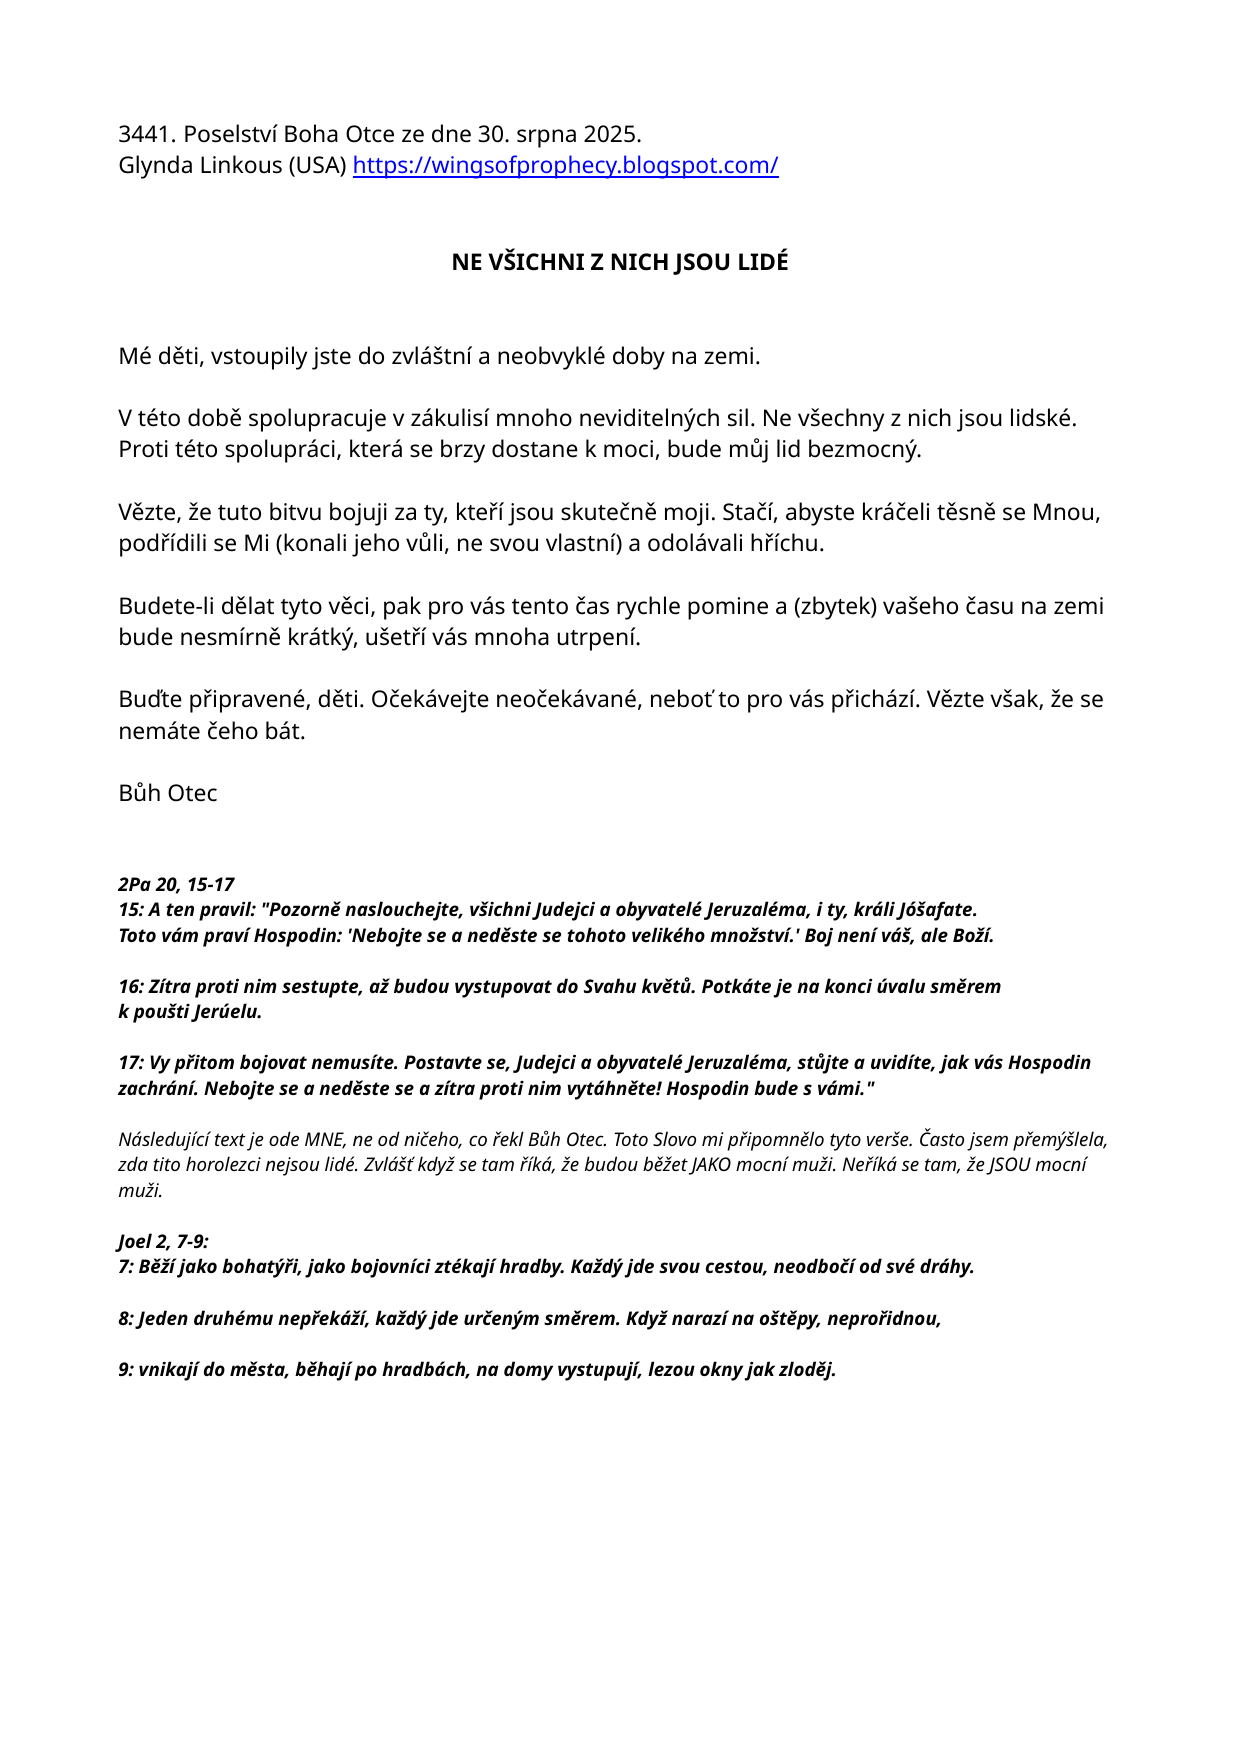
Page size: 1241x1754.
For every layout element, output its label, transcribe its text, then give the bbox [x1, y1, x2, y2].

text Buďte připravené, děti. Očekávejte neočekávané, neboť to pro vás přichází. Vězte však, že se nemáte čeho bát. [118, 683, 1122, 746]
text 8: Jeden druhému nepřekáží, každý jde určeným směrem. Když narazí na oštěpy, neprořidnou, [118, 1305, 1122, 1330]
text 3441. Poselství Boha Otce ze dne 30. srpna 2025. [118, 118, 1122, 149]
text V této době spolupracuje v zákulisí mnoho neviditelných sil. Ne všechny z nich jsou lidské. Proti této spolupráci, která se brzy dostane k moci, bude můj lid bezmocný. [118, 402, 1122, 465]
text Budete-li dělat tyto věci, pak pro vás tento čas rychle pomine a (zbytek) vašeho času na zemi bude nesmírně krátký, ušetří vás mnoha utrpení. [118, 590, 1122, 652]
text Vězte, že tuto bitvu bojuji za ty, kteří jsou skutečně moji. Stačí, abyste kráčeli těsně se Mnou, podřídili se Mi (konali jeho vůli, ne svou vlastní) a odolávali hříchu. [118, 496, 1122, 558]
text 16: Zítra proti nim sestupte, až budou vystupovat do Svahu květů. Potkáte je na konci úvalu směrem k poušti Jerúelu. [118, 973, 1122, 1024]
text Následující text je ode MNE, ne od ničeho, co řekl Bůh Otec. Toto Slovo mi připomnělo tyto verše. Často jsem přemýšlela, zda tito horolezci nejsou lidé. Zvlášť když se tam říká, že budou běžet JAKO mocní muži. Neříká se tam, že JSOU mocní muži. [118, 1126, 1122, 1203]
text 2Pa 20, 15-17 [118, 871, 1122, 896]
text Mé děti, vstoupily jste do zvláštní a neobvyklé doby na zemi. [118, 340, 1122, 371]
text 7: Běží jako bohatýři, jako bojovníci ztékají hradby. Každý jde svou cestou, neodbočí od své dráhy. [118, 1254, 1122, 1279]
text NE VŠICHNI Z NICH JSOU LIDÉ [118, 246, 1122, 277]
text Joel 2, 7-9: [118, 1228, 1122, 1254]
text 9: vnikají do města, běhají po hradbách, na domy vystupují, lezou okny jak zloděj. [118, 1356, 1122, 1381]
text Glynda Linkous (USA) https://wingsofprophecy.blogspot.com/ [118, 149, 1122, 181]
text 15: A ten pravil: "Pozorně naslouchejte, všichni Judejci a obyvatelé Jeruzaléma, i ty, králi Jóšafate. Toto vám praví Hospodin: 'Nebojte se a neděste se tohoto velikého množství.' Boj není váš, ale Boží. [118, 896, 1122, 947]
text 17: Vy přitom bojovat nemusíte. Postavte se, Judejci a obyvatelé Jeruzaléma, stůjte a uvidíte, jak vás Hospodin zachrání. Nebojte se a neděste se a zítra proti nim vytáhněte! Hospodin bude s vámi." [118, 1049, 1122, 1101]
text Bůh Otec [118, 777, 1122, 808]
